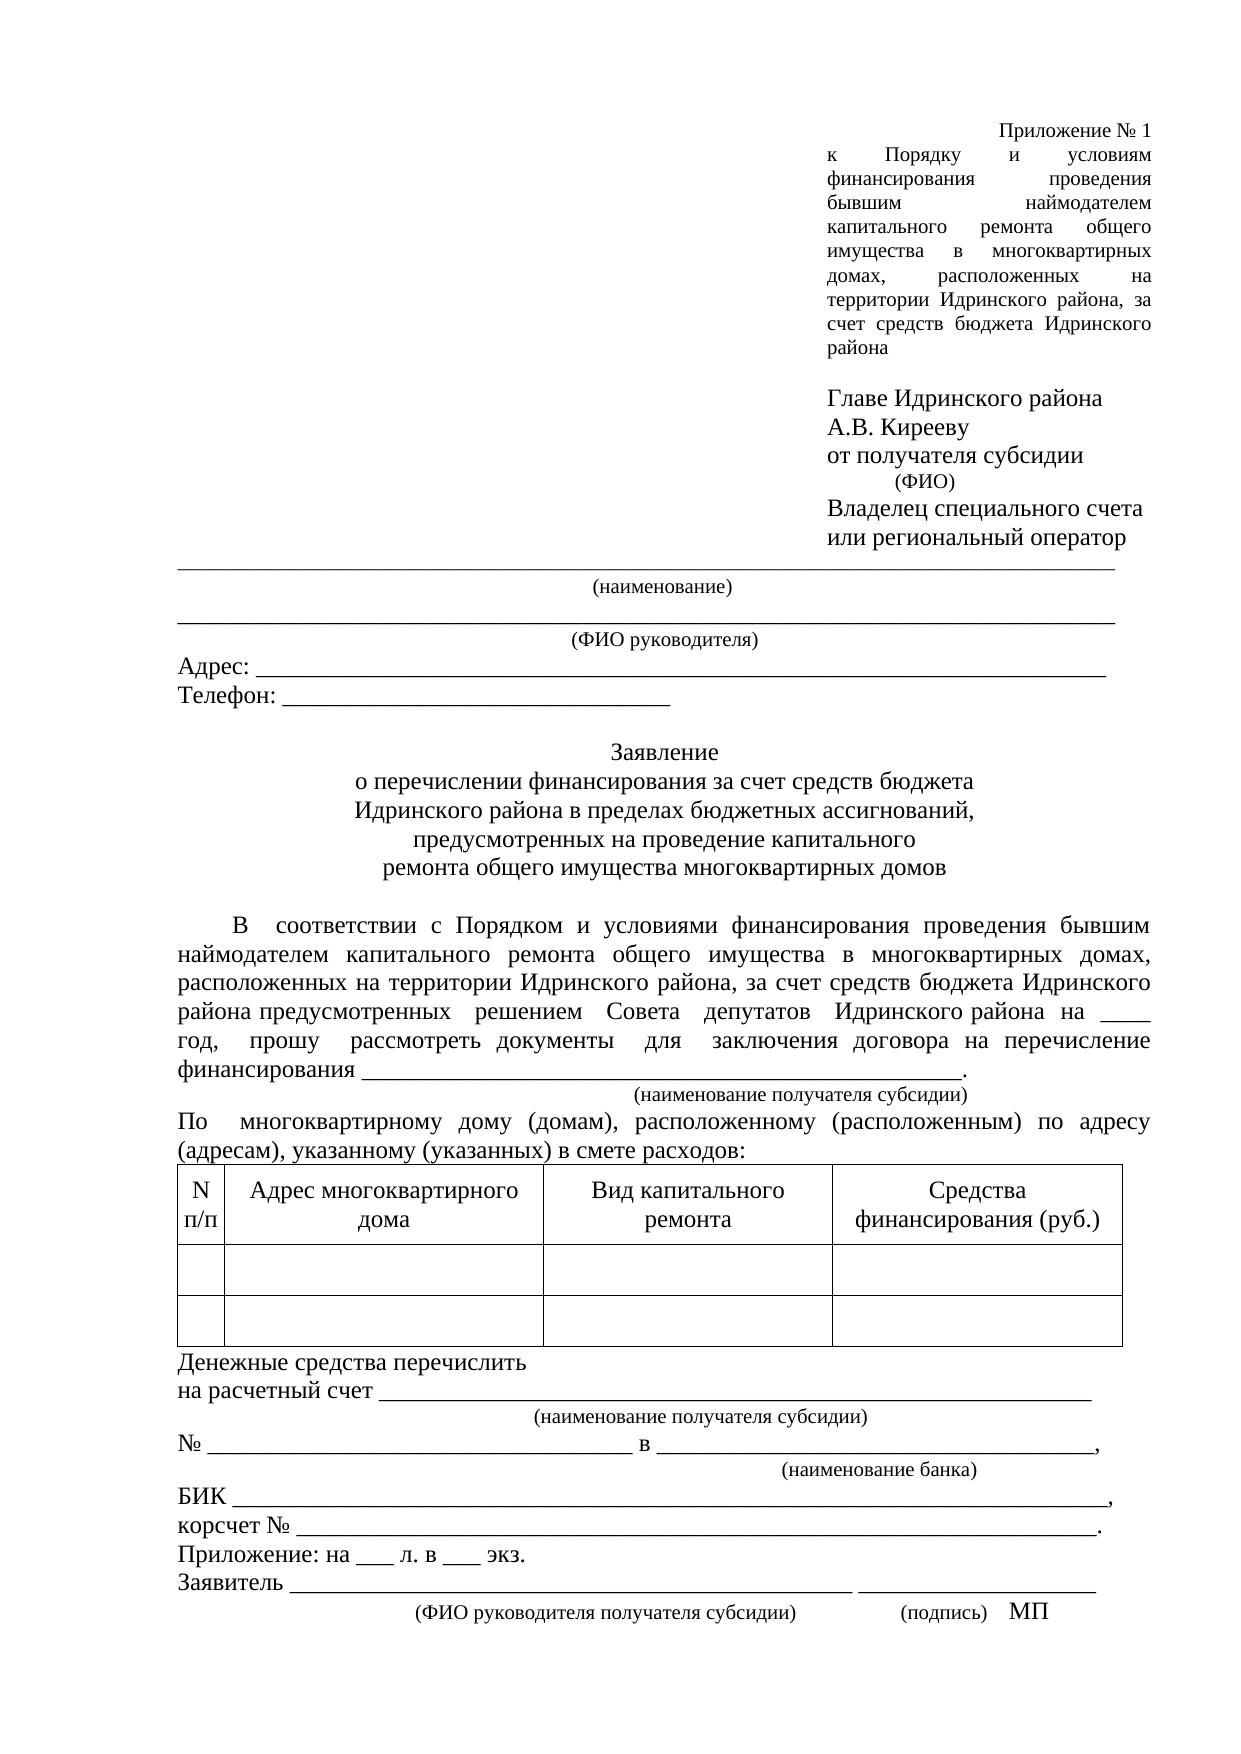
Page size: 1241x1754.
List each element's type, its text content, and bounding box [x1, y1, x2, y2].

text (ФИО руководителя получателя субсидии) (подпись) МП [177, 1596, 1152, 1625]
table_cell [178, 1245, 224, 1295]
text к Порядку и условиям финансирования проведения бывшим наймодателем капитального ремонта общего имущества в многоквартирных домах, расположенных на территории Идринского района, за счет средств бюджета Идринского района [827, 142, 1152, 359]
text ___________________________________________________________________________ [177, 551, 1152, 574]
text (наименование получателя субсидии) [177, 1082, 1152, 1106]
text на расчетный счет _________________________________________________________ [177, 1376, 1152, 1404]
table_header Средства финансирования (руб.) [833, 1165, 1122, 1244]
text Денежные средства перечислить [177, 1347, 1152, 1376]
text корсчет № ________________________________________________________________. [177, 1510, 1152, 1539]
table_cell [225, 1245, 543, 1295]
text Заявитель _____________________________________________ ___________________ [177, 1567, 1152, 1596]
text Приложение: на ___ л. в ___ экз. [177, 1539, 1152, 1567]
text (ФИО) Владелец специального счета или региональный оператор [827, 469, 1152, 551]
table_cell [178, 1296, 224, 1346]
text ___________________________________________________________________________ [177, 598, 1152, 627]
table_cell [544, 1296, 832, 1346]
table_header Адрес многоквартирного дома [225, 1165, 543, 1244]
text (наименование получателя субсидии) [177, 1404, 1152, 1428]
table_header Вид капитального ремонта [544, 1165, 832, 1244]
text ремонта общего имущества многоквартирных домов [177, 852, 1152, 881]
table_header N п/п [178, 1165, 224, 1244]
text от получателя субсидии [827, 440, 1152, 469]
text предусмотренных на проведение капитального [177, 824, 1152, 852]
text БИК ______________________________________________________________________, [177, 1481, 1152, 1510]
text (наименование) [177, 574, 1152, 598]
table_cell [225, 1296, 543, 1346]
table_cell [833, 1245, 1122, 1295]
text По многоквартирному дому (домам), расположенному (расположенным) по адресу (адресам), указанному (указанных) в смете расходов: [177, 1106, 1152, 1164]
text Приложение № 1 [177, 118, 1152, 142]
text Идринского района в пределах бюджетных ассигнований, [177, 795, 1152, 824]
text Главе Идринского района А.В. Кирееву [827, 383, 1152, 440]
text № __________________________________ в ___________________________________, [177, 1428, 1152, 1457]
table_cell [544, 1245, 832, 1295]
text В соответствии с Порядком и условиями финансирования проведения бывшим наймодателем капитального ремонта общего имущества в многоквартирных домах, расположенных на территории Идринского района, за счет средств бюджета Идринского района предусмотренных решением Совета депутатов Идринского района на ____ год, прошу рассмотреть документы для заключения договора на перечисление финансирования ________________________________________________. [177, 910, 1152, 1082]
table_cell [833, 1296, 1122, 1346]
text (ФИО руководителя) [177, 627, 1152, 651]
text Заявление [177, 737, 1152, 766]
text Телефон: _______________________________ [177, 680, 1152, 709]
text о перечислении финансирования за счет средств бюджета [177, 766, 1152, 795]
text Адрес: ____________________________________________________________________ [177, 651, 1152, 680]
text (наименование банка) [177, 1457, 1152, 1481]
